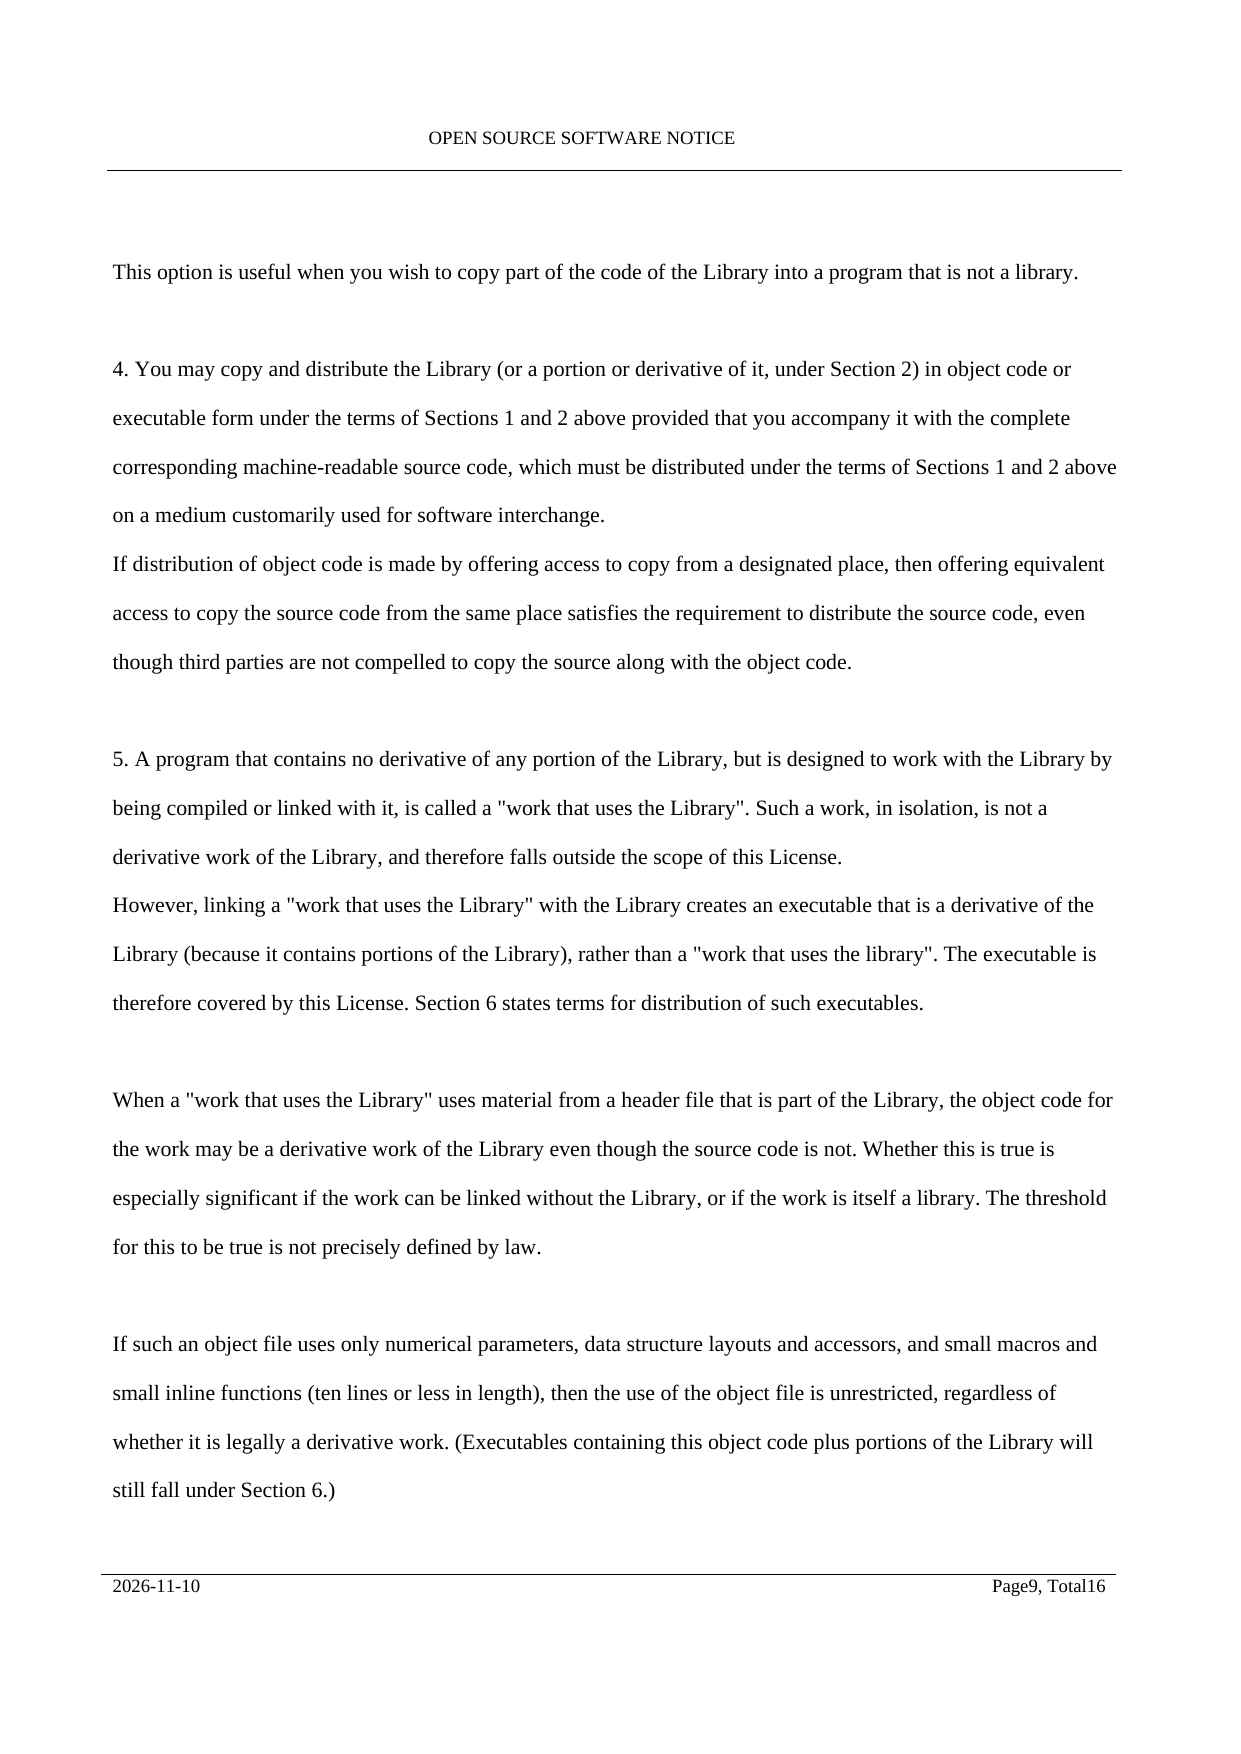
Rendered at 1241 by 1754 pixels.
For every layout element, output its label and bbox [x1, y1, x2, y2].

text [112, 206, 1128, 1506]
